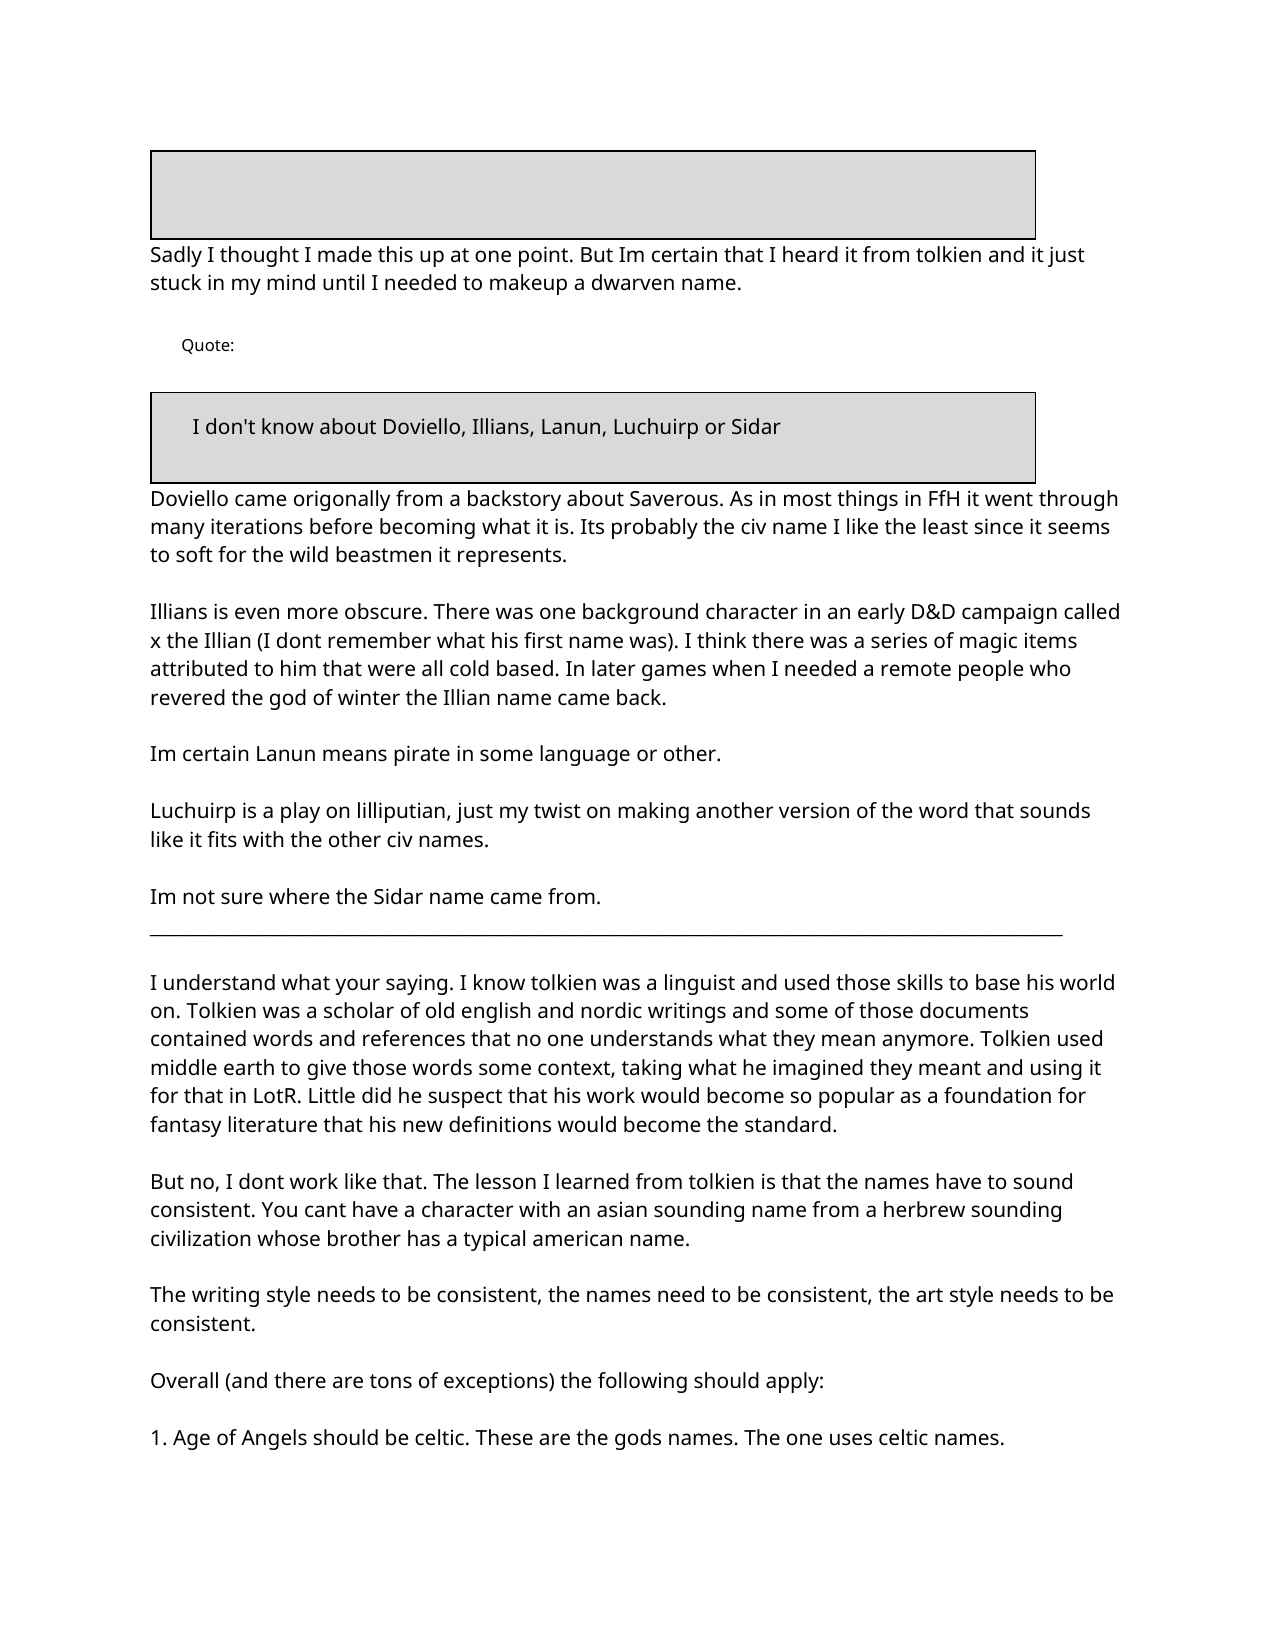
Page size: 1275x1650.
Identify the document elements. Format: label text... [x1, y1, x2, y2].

text _________________________________________________________________________ [150, 910, 1125, 939]
text Doviello came origonally from a backstory about Saverous. As in most things in FfH it went through many iterations before becoming what it is. Its probably the civ name I like the least since it seems to soft for the wild beastmen it represents. [150, 484, 1125, 569]
table_header I don't know about Doviello, Illians, Lanun, Luchuirp or Sidar [152, 393, 1035, 482]
text Illians is even more obscure. There was one background character in an early D&D campaign called x the Illian (I dont remember what his first name was). I think there was a series of magic items attributed to him that were all cold based. In later games when I needed a remote people who revered the god of winter the Illian name came back. [150, 597, 1125, 711]
text Overall (and there are tons of exceptions) the following should apply: [150, 1366, 1125, 1394]
text 1. Age of Angels should be celtic. These are the gods names. The one uses celtic names. [150, 1423, 1125, 1451]
text But no, I dont work like that. The lesson I learned from tolkien is that the names have to sound consistent. You cant have a character with an asian sounding name from a herbrew sounding civilization whose brother has a typical american name. [150, 1167, 1125, 1252]
text Sadly I thought I made this up at one point. But Im certain that I heard it from tolkien and it just stuck in my mind until I needed to makeup a dwarven name. [150, 240, 1125, 297]
text Im certain Lanun means pirate in some language or other. [150, 739, 1125, 768]
text I understand what your saying. I know tolkien was a linguist and used those skills to base his world on. Tolkien was a scholar of old english and nordic writings and some of those documents contained words and references that no one understands what they mean anymore. Tolkien used middle earth to give those words some context, taking what he imagined they meant and using it for that in LotR. Little did he suspect that his work would become so popular as a foundation for fantasy literature that his new definitions would become the standard. [150, 968, 1125, 1138]
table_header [152, 152, 1035, 238]
text Quote: [181, 333, 1094, 356]
text The writing style needs to be consistent, the names need to be consistent, the art style needs to be consistent. [150, 1281, 1125, 1337]
text Im not sure where the Sidar name came from. [150, 882, 1125, 910]
text Luchuirp is a play on lilliputian, just my twist on making another version of the word that sounds like it fits with the other civ names. [150, 796, 1125, 853]
